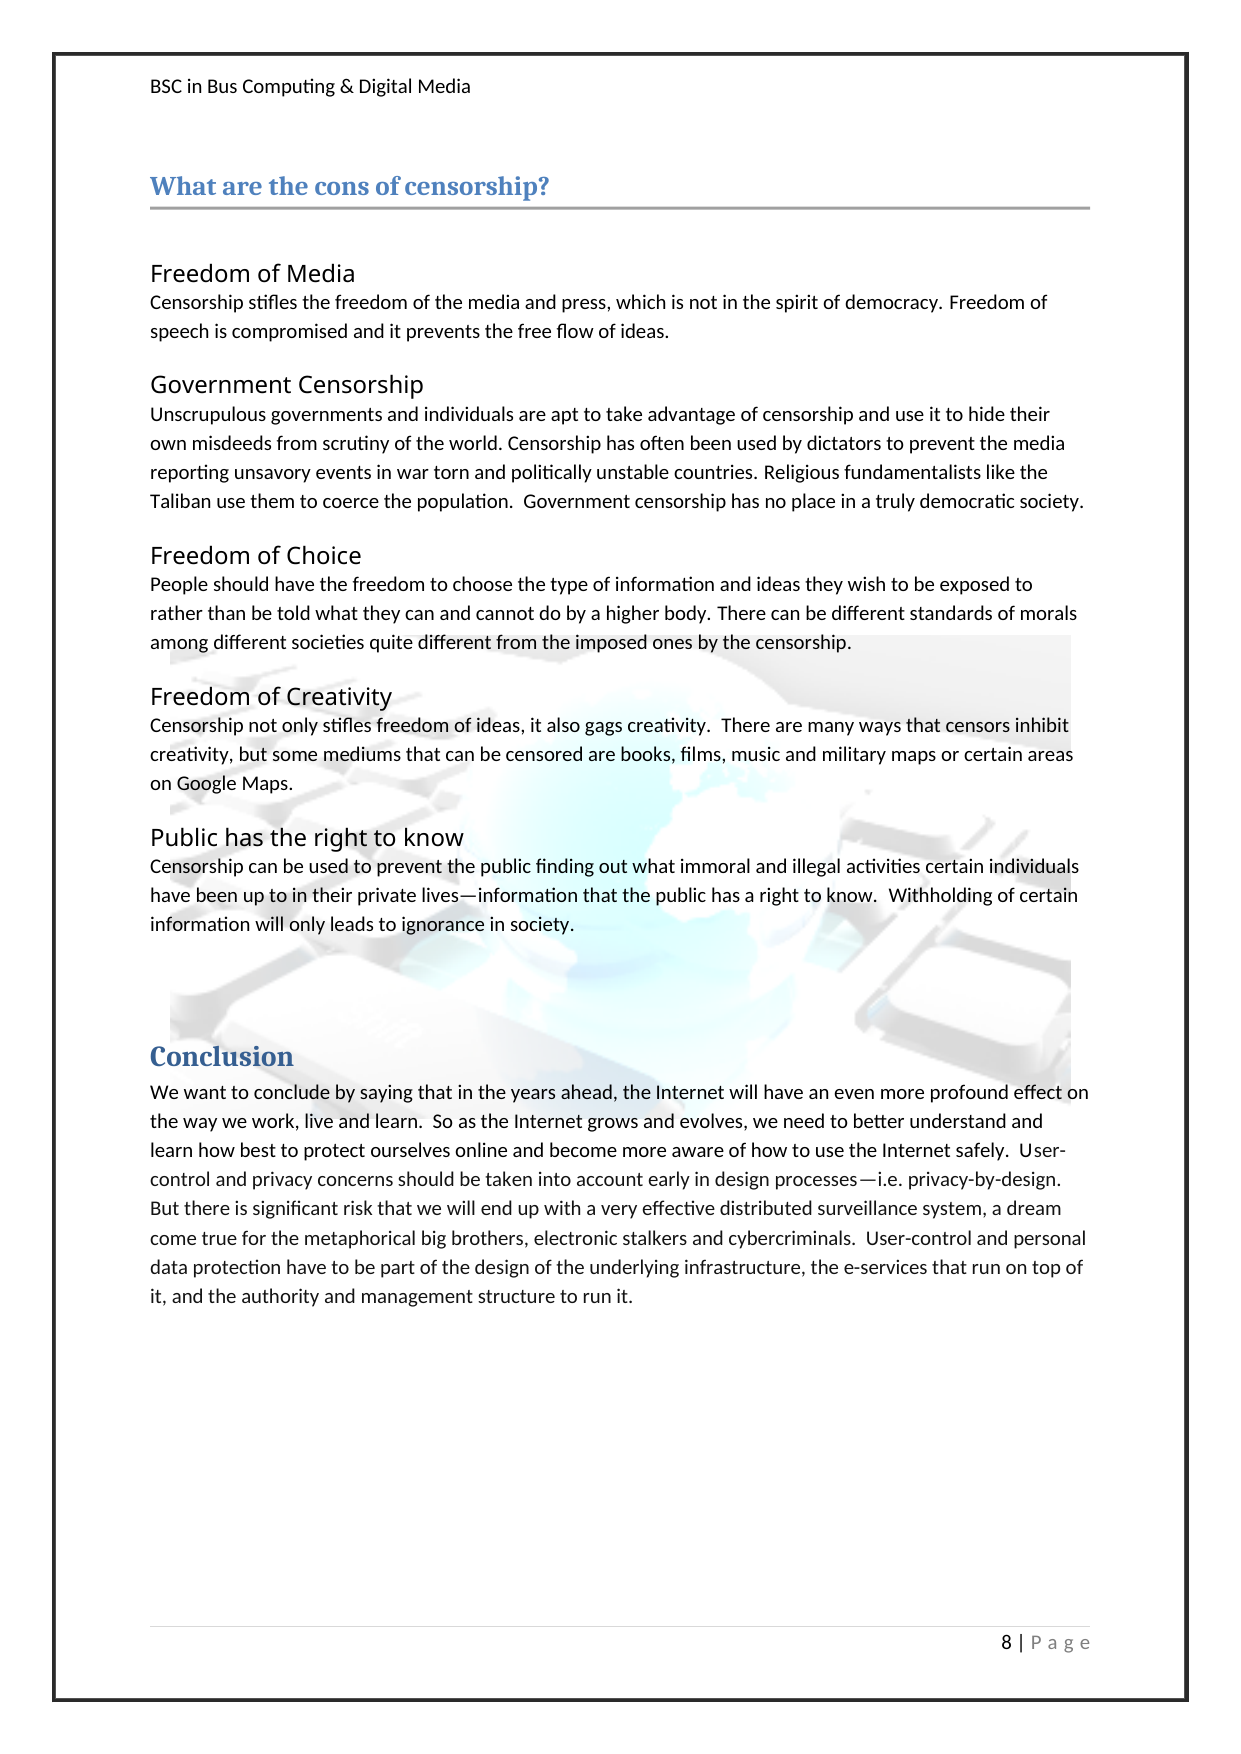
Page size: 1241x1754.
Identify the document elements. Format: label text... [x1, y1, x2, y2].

subtitle Government Censorship [150, 368, 1090, 401]
subtitle Conclusion [150, 1040, 1090, 1074]
text Censorship stifles the freedom of the media and press, which is not in the spirit of democracy. Freedom of speech is compromised and it prevents the free flow of ideas. [150, 289, 1090, 344]
text Unscrupulous governments and individuals are apt to take advantage of censorship and use it to hide their own misdeeds from scrutiny of the world. Censorship has often been used by dictators to prevent the media reporting unsavory events in war torn and politically unstable countries. Religious fundamentalists like the Taliban use them to coerce the population. Government censorship has no place in a truly democratic society. [150, 401, 1090, 514]
subtitle Public has the right to know [150, 820, 1090, 853]
text Censorship can be used to prevent the public finding out what immoral and illegal activities certain individuals have been up to in their private lives—information that the public has a right to know. Withholding of certain information will only leads to ignorance in society. [150, 853, 1090, 937]
text Censorship not only stifles freedom of ideas, it also gags creativity. There are many ways that censors inhibit creativity, but some mediums that can be censored are books, films, music and military maps or certain areas on Google Maps. [150, 712, 1090, 796]
subtitle Freedom of Media [150, 257, 1090, 289]
subtitle What are the cons of censorship? [150, 171, 1090, 202]
text People should have the freedom to choose the type of information and ideas they wish to be exposed to rather than be told what they can and cannot do by a higher body. There can be different standards of morals among different societies quite different from the imposed ones by the censorship. [150, 571, 1090, 655]
text We want to conclude by saying that in the years ahead, the Internet will have an even more profound effect on the way we work, live and learn. So as the Internet grows and evolves, we need to better understand and learn how best to protect ourselves online and become more aware of how to use the Internet safely. User-control and privacy concerns should be taken into account early in design processes—i.e. privacy-by-design. But there is significant risk that we will end up with a very effective distributed surveillance system, a dream come true for the metaphorical big brothers, electronic stalkers and cybercriminals. User-control and personal data protection have to be part of the design of the underlying infrastructure, the e-services that run on top of it, and the authority and management structure to run it. [150, 1079, 1090, 1308]
subtitle Freedom of Choice [150, 538, 1090, 571]
subtitle Freedom of Creativity [150, 679, 1090, 712]
